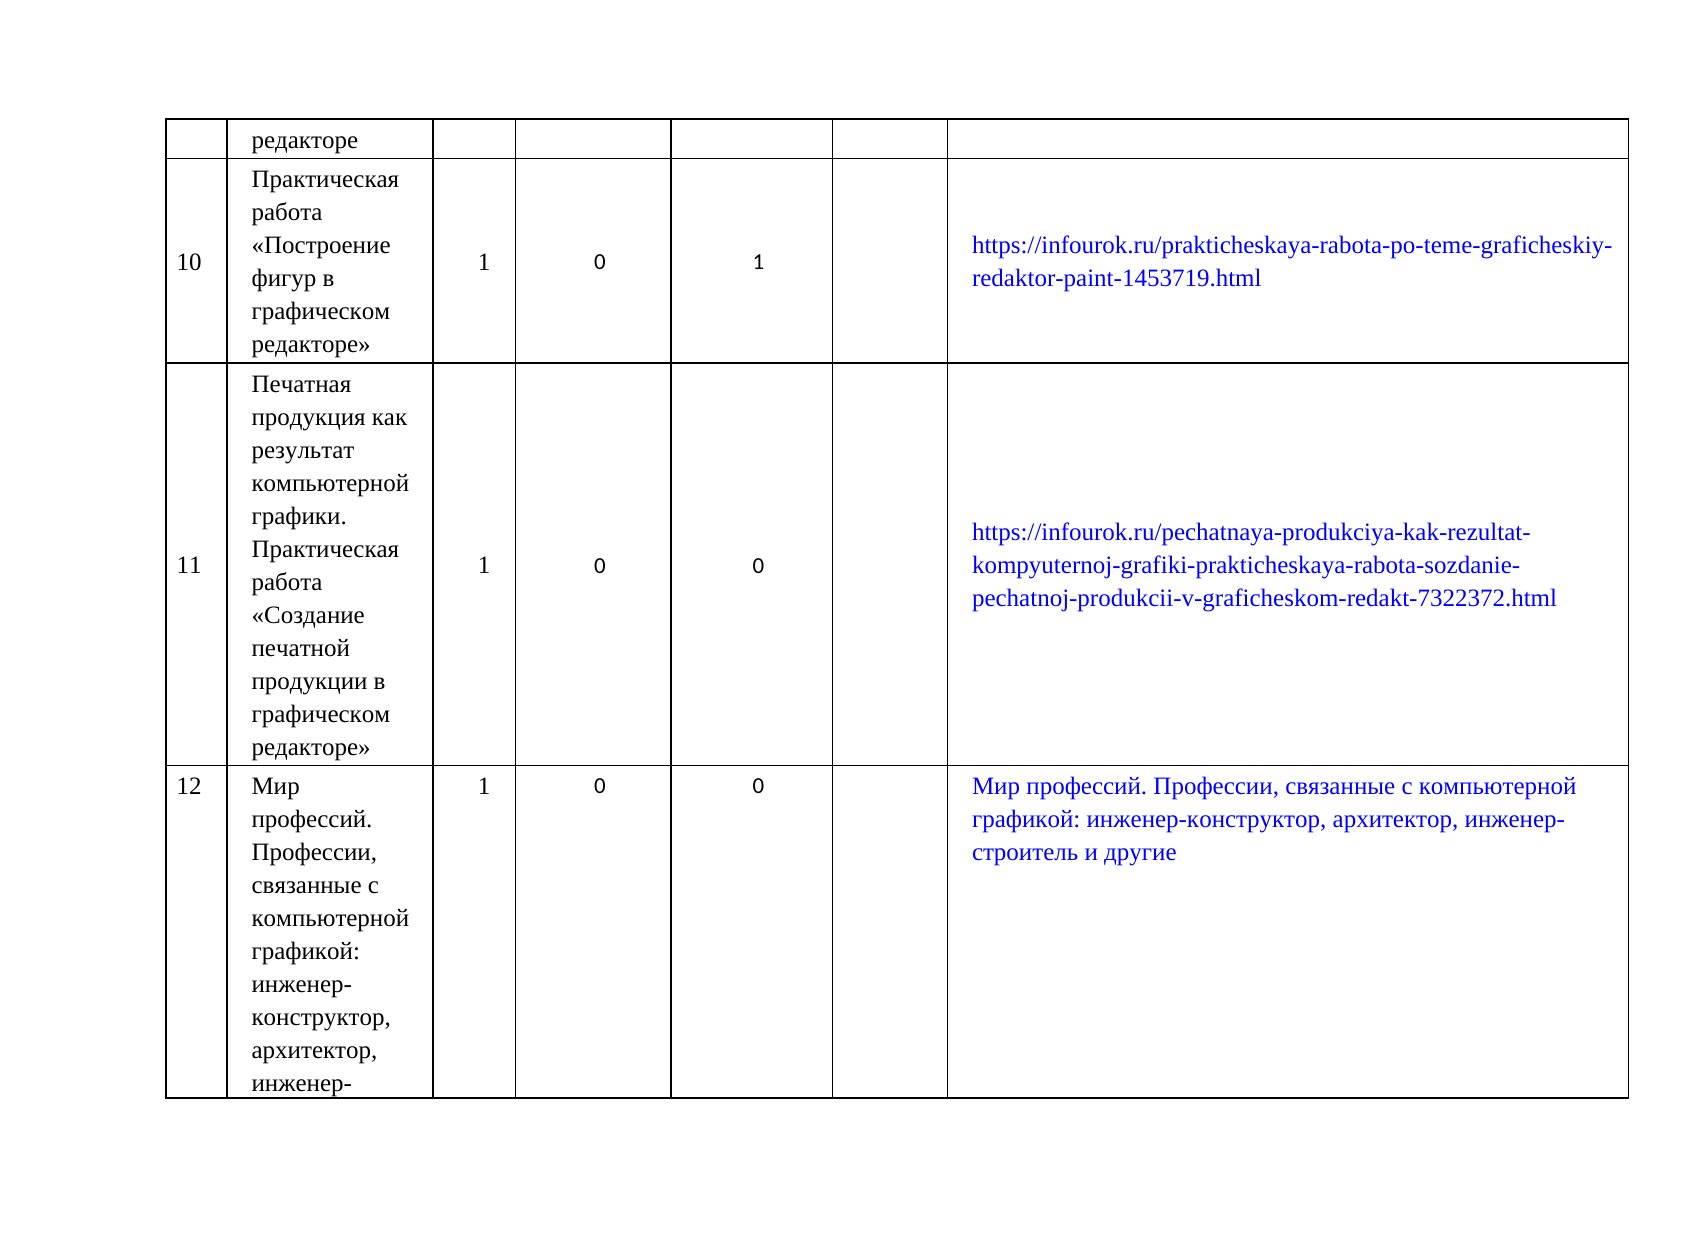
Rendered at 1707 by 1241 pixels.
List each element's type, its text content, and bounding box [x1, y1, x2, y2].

table_cell 1 [434, 120, 515, 157]
table_cell https://infourok.ru/pechatnaya-produkciya-kak-rezultat-kompyuternoj-grafiki-prakticheskaya-rabota-sozdanie-pechatnoj-produkcii-v-graficheskom-redakt-7322372.html [948, 364, 1628, 764]
table_cell 11 [167, 364, 226, 764]
table_cell [833, 766, 947, 1097]
table_cell 9 [167, 120, 226, 157]
table_cell 0 [672, 364, 832, 764]
table_cell [833, 159, 947, 362]
table_cell 10 [167, 159, 226, 362]
table_cell https://infourok.ru/prakticheskaya-rabota-po-teme-graficheskiy-redaktor-paint-1453719.html [948, 159, 1628, 362]
table_cell 0 [672, 120, 832, 157]
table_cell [228, 120, 432, 157]
table_cell 0 [516, 120, 670, 157]
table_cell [228, 766, 432, 1097]
table_cell Печатная продукция как результат компьютерной графики. Практическая работа «Создание печатной продукции в графическом редакторе» [228, 364, 432, 764]
table_cell [833, 120, 947, 157]
table_cell 0 [516, 159, 670, 362]
table_cell 12 [167, 766, 226, 1097]
table_cell 0 [672, 766, 832, 1097]
table_cell 0 [516, 766, 670, 1097]
table_cell 1 [672, 159, 832, 362]
table_cell 1 [434, 364, 515, 764]
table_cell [948, 766, 1628, 1097]
table_cell 0 [516, 364, 670, 764]
table_cell 1 [434, 766, 515, 1097]
table_cell [833, 364, 947, 764]
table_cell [948, 120, 1628, 157]
table_cell 1 [434, 159, 515, 362]
table_cell Практическая работа «Построение фигур в графическом редакторе» [228, 159, 432, 362]
